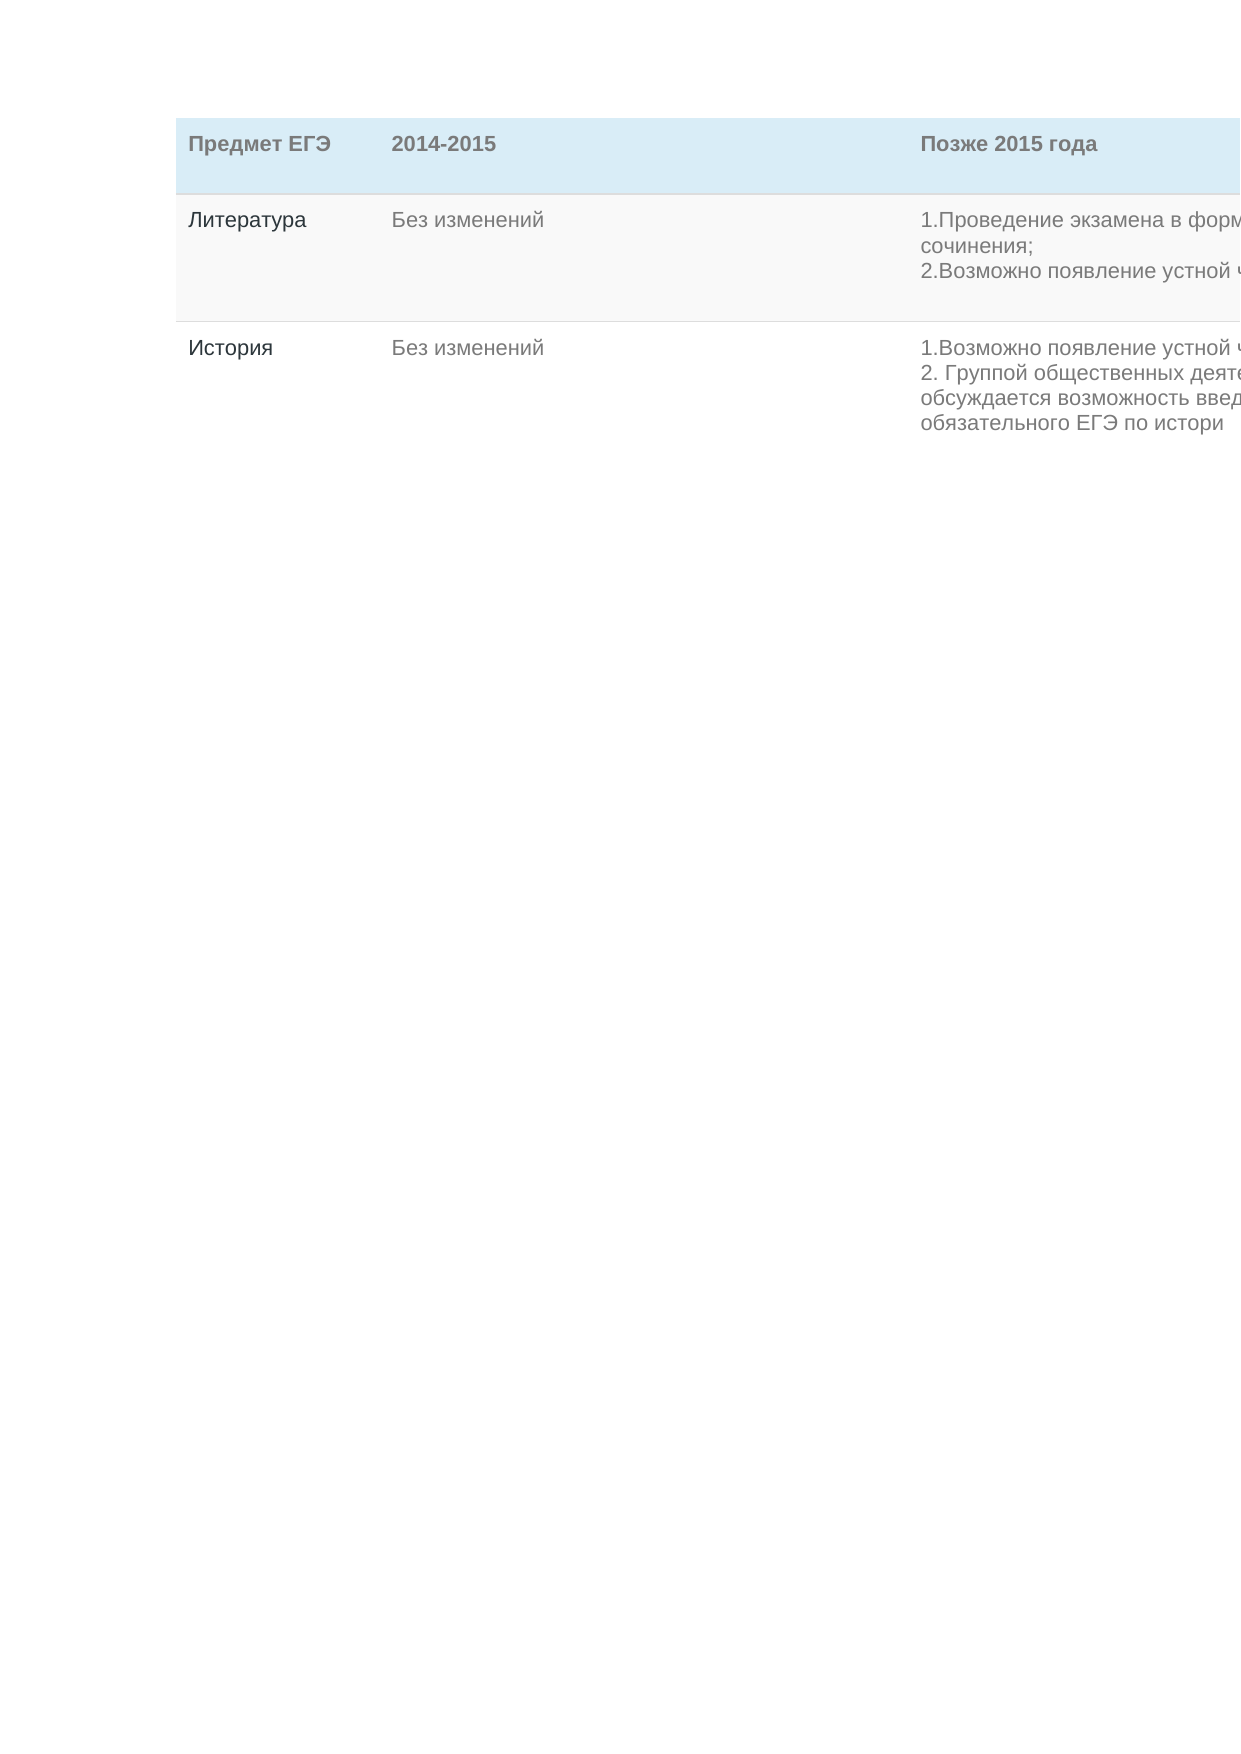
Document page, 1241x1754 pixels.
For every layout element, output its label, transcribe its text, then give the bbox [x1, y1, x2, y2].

table_header 2014-2015 [379, 118, 908, 193]
table_cell Без изменений [379, 322, 908, 473]
table_header Предмет ЕГЭ [176, 118, 379, 193]
table_header Позже 2015 года [908, 118, 1240, 193]
table_cell 1.Возможно появление устной части 2. Группой общественных деятелей обсуждается возможность введения обязательного ЕГЭ по истори [908, 322, 1240, 473]
table_cell Литература [176, 195, 379, 321]
table_cell Без изменений [379, 195, 908, 321]
table_cell История [176, 322, 379, 473]
table_cell 1.Проведение экзамена в форме сочинения; 2.Возможно появление устной части. [908, 195, 1240, 321]
